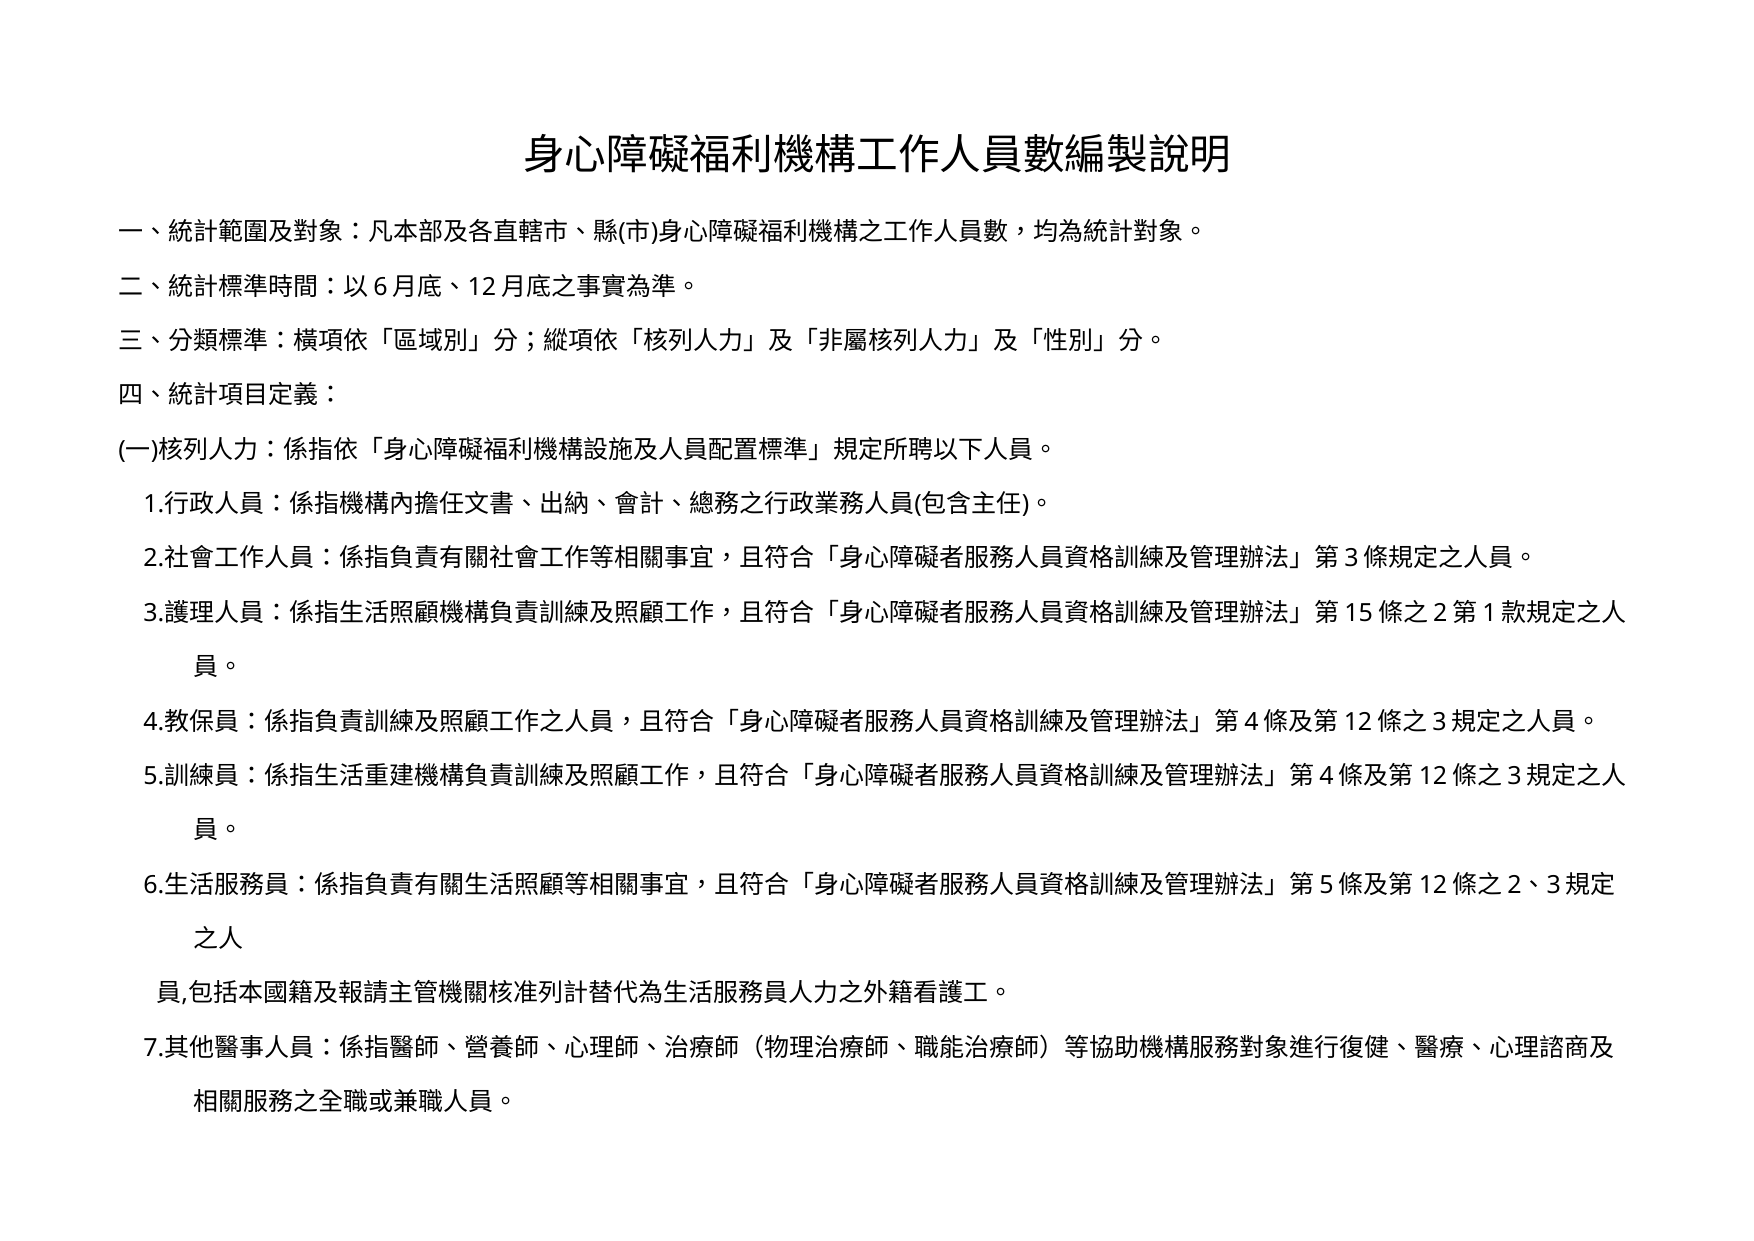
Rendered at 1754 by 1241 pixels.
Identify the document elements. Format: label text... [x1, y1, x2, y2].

text 5.訓練員：係指生活重建機構負責訓練及照顧工作，且符合「身心障礙者服務人員資格訓練及管理辦法」第4條及第12條之3規定之人員。 [143, 755, 1636, 846]
text 員,包括本國籍及報請主管機關核准列計替代為生活服務員人力之外籍看護工。 [143, 973, 1636, 1009]
text 二、統計標準時間：以6月底、12月底之事實為準。 [118, 266, 1636, 302]
text (一)核列人力：係指依「身心障礙福利機構設施及人員配置標準」規定所聘以下人員。 [118, 429, 1636, 465]
text 7.其他醫事人員：係指醫師、營養師、心理師、治療師（物理治療師、職能治療師）等協助機構服務對象進行復健、醫療、心理諮商及相關服務之全職或兼職人員。 [143, 1027, 1636, 1118]
text 四、統計項目定義： [118, 375, 1636, 411]
text 3.護理人員：係指生活照顧機構負責訓練及照顧工作，且符合「身心障礙者服務人員資格訓練及管理辦法」第15條之2第1款規定之人員。 [143, 592, 1636, 683]
text 4.教保員：係指負責訓練及照顧工作之人員，且符合「身心障礙者服務人員資格訓練及管理辦法」第4條及第12條之3規定之人員。 [143, 701, 1636, 737]
text 1.行政人員：係指機構內擔任文書、出納、會計、總務之行政業務人員(包含主任)。 [143, 483, 1636, 520]
text 一、統計範圍及對象：凡本部及各直轄市、縣(市)身心障礙福利機構之工作人員數，均為統計對象。 [118, 212, 1636, 248]
text 三、分類標準：橫項依「區域別」分；縱項依「核列人力」及「非屬核列人力」及「性別」分。 [118, 320, 1636, 357]
text 身心障礙福利機構工作人員數編製說明 [118, 121, 1636, 182]
text 2.社會工作人員：係指負責有關社會工作等相關事宜，且符合「身心障礙者服務人員資格訓練及管理辦法」第3條規定之人員。 [143, 538, 1636, 574]
text 6.生活服務員：係指負責有關生活照顧等相關事宜，且符合「身心障礙者服務人員資格訓練及管理辦法」第5條及第12條之2、3規定之人 [143, 864, 1636, 955]
